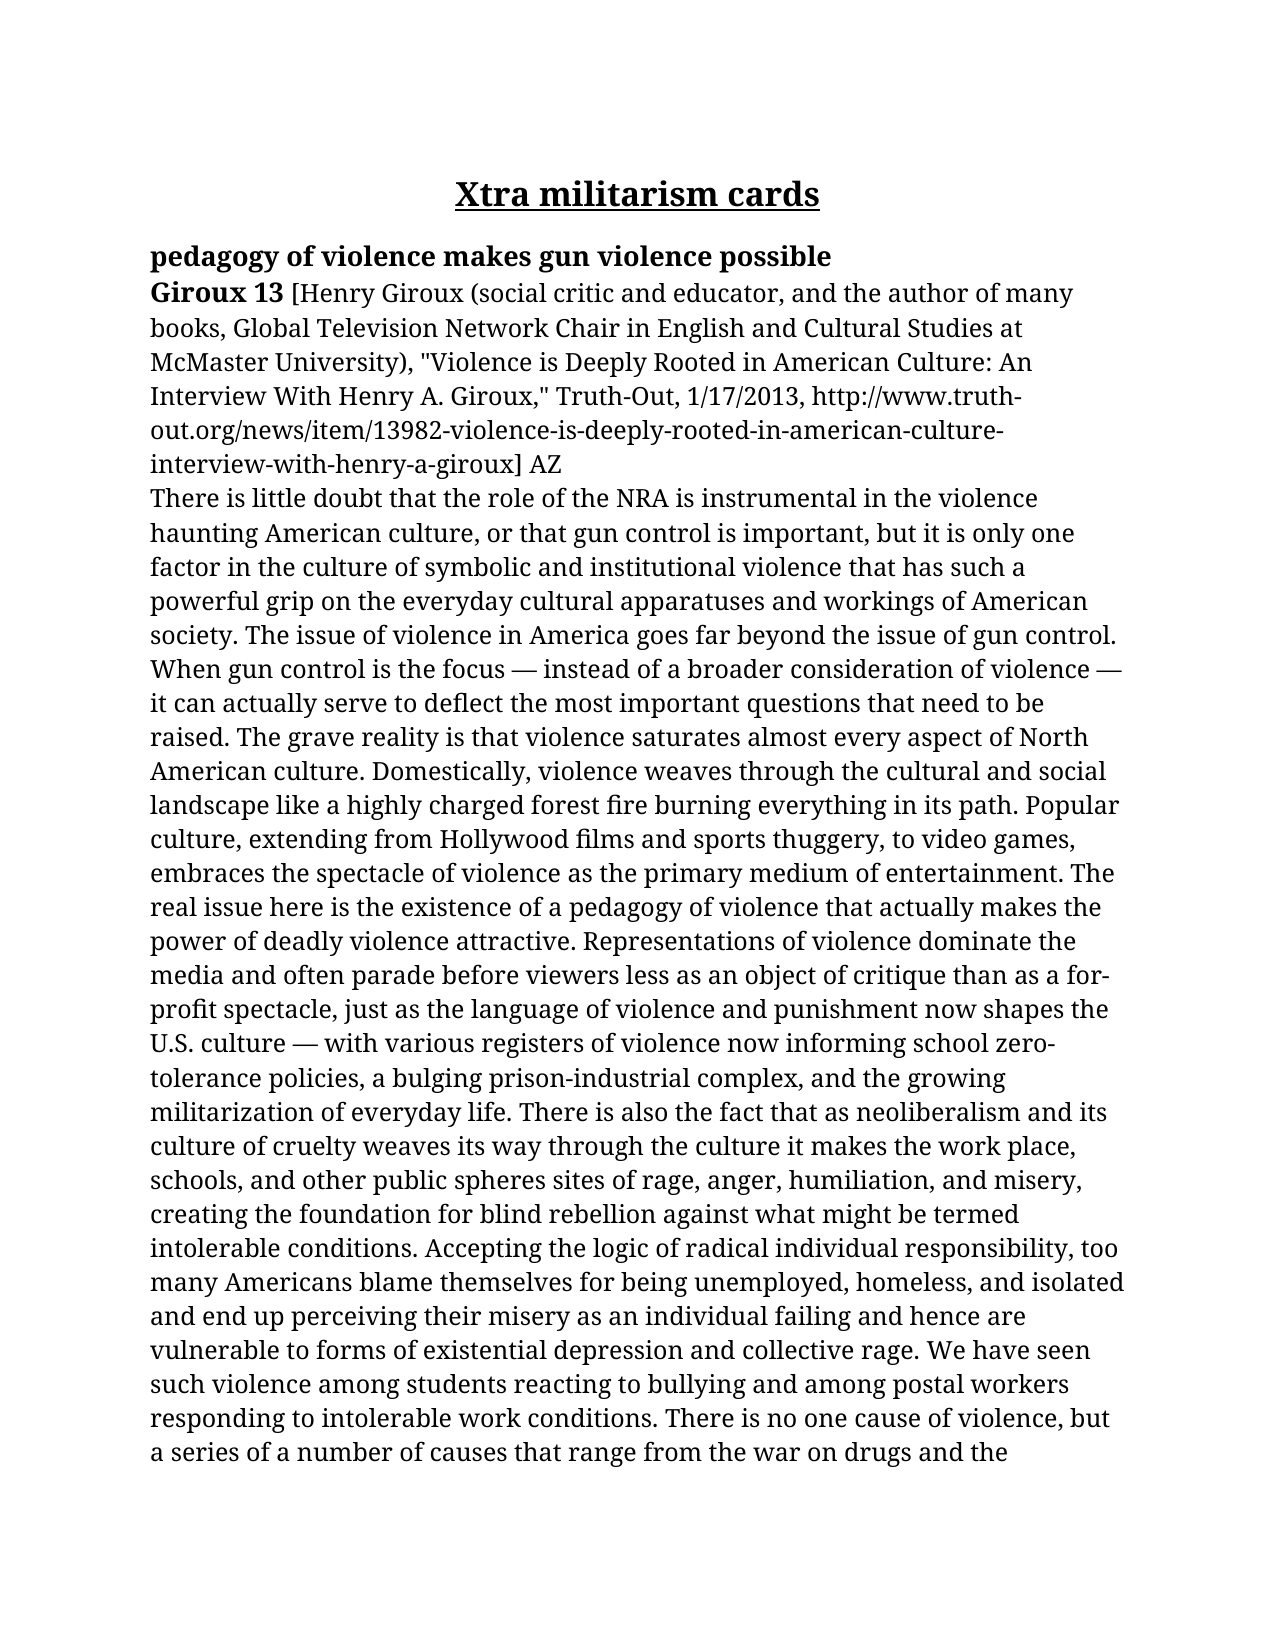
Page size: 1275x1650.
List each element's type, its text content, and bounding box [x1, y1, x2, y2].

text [150, 481, 1125, 1469]
subtitle pedagogy of violence makes gun violence possible [150, 237, 1125, 274]
subtitle Xtra militarism cards [150, 171, 1125, 216]
text Giroux 13 [Henry Giroux (social critic and educator, and the author of many books, Global Television Network Chair in English and Cultural Studies at McMaster University), "Violence is Deeply Rooted in American Culture: An Interview With Henry A. Giroux," Truth-Out, 1/17/2013, http://www.truth-out.org/news/item/13982-violence-is-deeply-rooted-in-american-culture-interview-with-henry-a-giroux] AZ [150, 274, 1125, 481]
